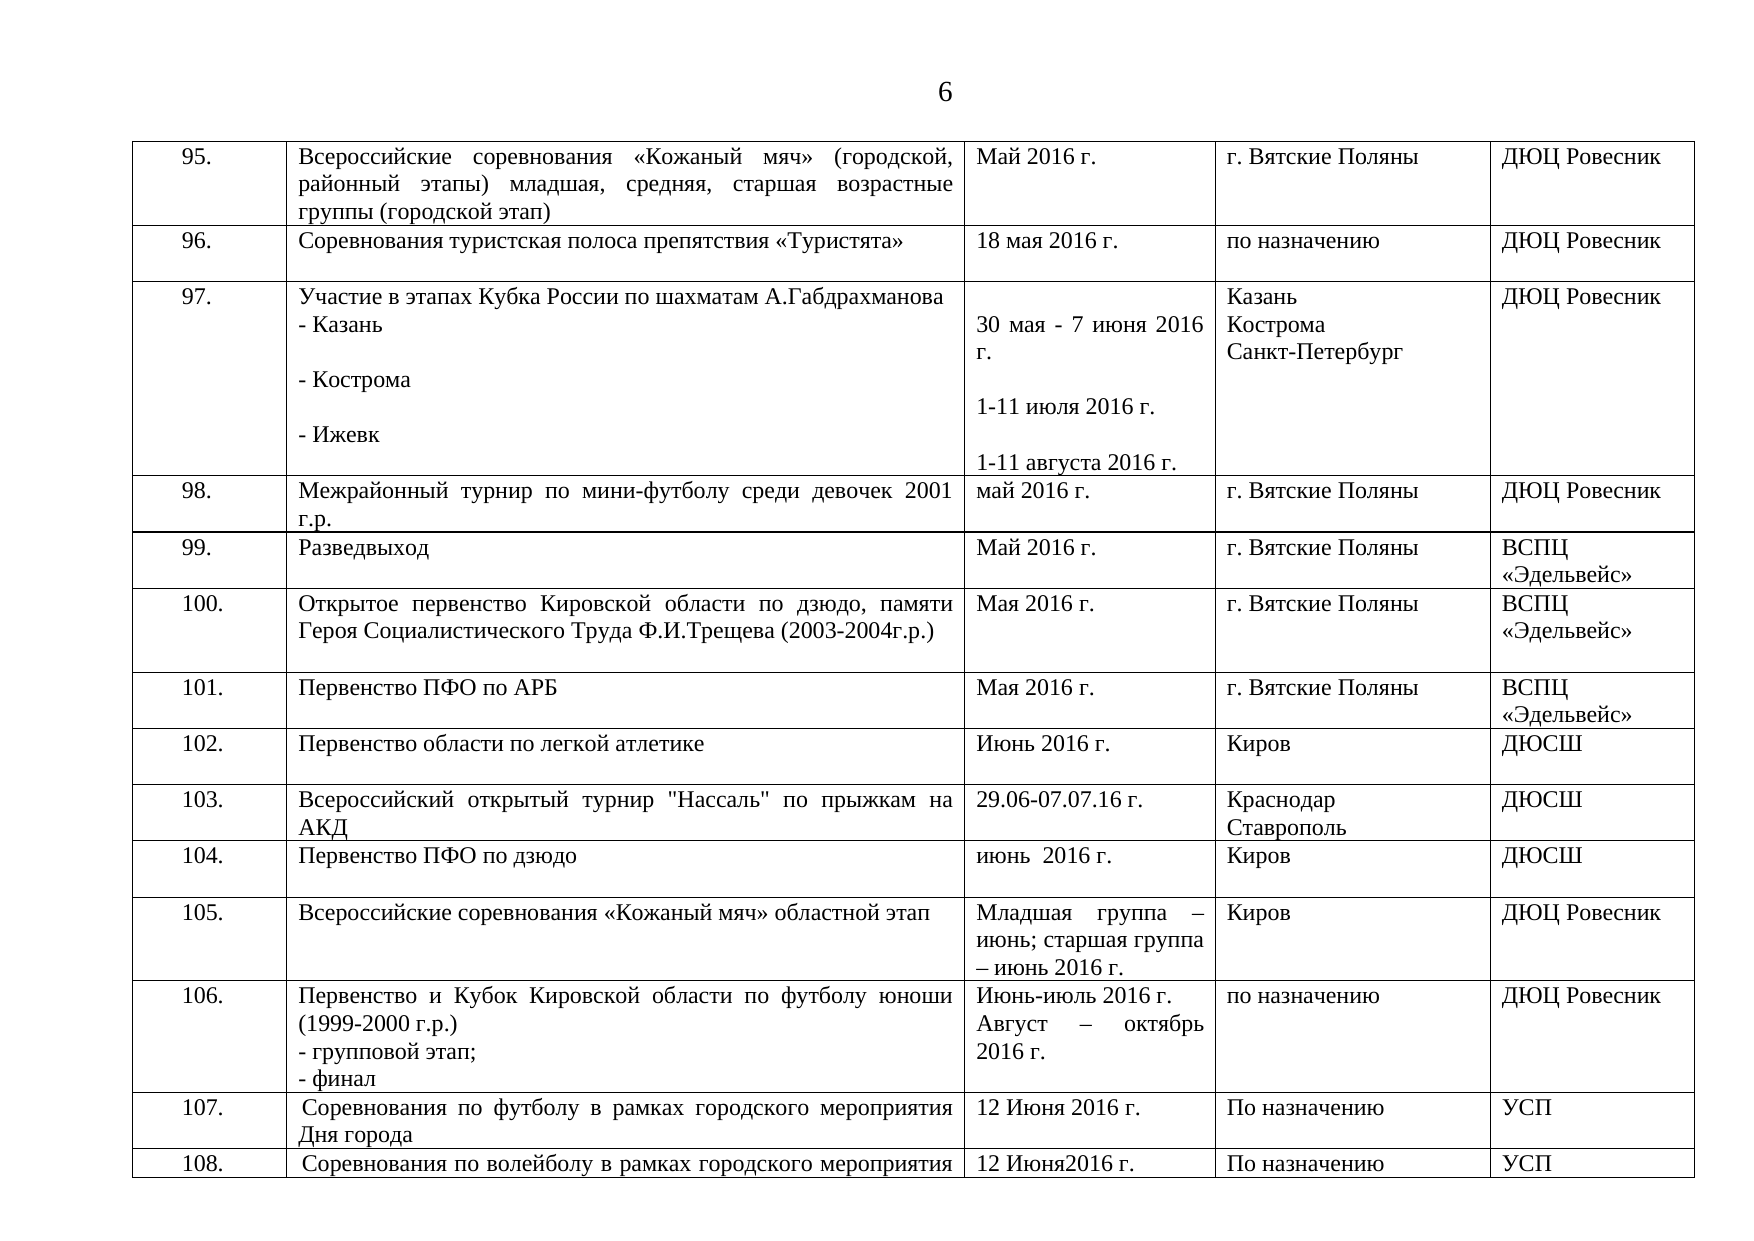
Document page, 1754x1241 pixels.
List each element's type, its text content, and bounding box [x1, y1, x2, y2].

table_cell Май 2016 г. [965, 142, 1215, 225]
table_cell Разведвыход [287, 533, 964, 588]
table_cell Всероссийские соревнования «Кожаный мяч» областной этап [287, 898, 964, 980]
table_cell Краснодар Ставрополь [1216, 785, 1490, 840]
table_cell [133, 1093, 286, 1148]
table_cell Казань Кострома Санкт-Петербург [1216, 282, 1490, 475]
table_cell г. Вятские Поляны [1216, 589, 1490, 672]
table_cell Межрайонный турнир по мини-футболу среди девочек 2001 г.р. [287, 476, 964, 531]
table_cell [133, 282, 286, 475]
table_cell Всероссийские соревнования «Кожаный мяч» (городской, районный этапы) младшая, средняя, старшая возрастные группы (городской этап) [287, 142, 964, 225]
table_cell г. Вятские Поляны [1216, 673, 1490, 728]
table_cell ДЮЦ Ровесник [1491, 898, 1694, 980]
table_cell Май 2016 г. [965, 533, 1215, 588]
table_cell [133, 673, 286, 728]
table_cell Первенство ПФО по АРБ [287, 673, 964, 728]
table_cell Первенство и Кубок Кировской области по футболу юноши (1999-2000 г.р.) - групповой этап; - финал [287, 981, 964, 1092]
table_cell ДЮЦ Ровесник [1491, 142, 1694, 225]
table_cell ДЮЦ Ровесник [1491, 282, 1694, 475]
table_cell г. Вятские Поляны [1216, 476, 1490, 531]
table_cell Июнь-июль 2016 г. Август – октябрь 2016 г. [965, 981, 1215, 1092]
table_cell Первенство ПФО по дзюдо [287, 841, 964, 897]
table_cell Киров [1216, 898, 1490, 980]
table_cell [133, 476, 286, 531]
table_cell [133, 589, 286, 672]
table_cell Всероссийский открытый турнир "Нассаль" по прыжкам на АКД [287, 785, 964, 840]
table_cell [133, 142, 286, 225]
table_cell [133, 841, 286, 897]
table_cell ВСПЦ «Эдельвейс» [1491, 673, 1694, 728]
table_cell июнь 2016 г. [965, 841, 1215, 897]
table_cell [133, 1149, 286, 1177]
table_cell г. Вятские Поляны [1216, 142, 1490, 225]
table_cell [133, 981, 286, 1092]
table_cell ДЮСШ [1491, 729, 1694, 784]
table_cell [133, 226, 286, 281]
table_cell Соревнования по футболу в рамках городского мероприятия Дня города [287, 1093, 964, 1148]
table_cell По назначению [1216, 1093, 1490, 1148]
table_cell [287, 1149, 964, 1177]
table_cell по назначению [1216, 981, 1490, 1092]
table_cell ДЮСШ [1491, 785, 1694, 840]
table_cell [133, 898, 286, 980]
table_cell 18 мая 2016 г. [965, 226, 1215, 281]
table_cell Младшая группа – июнь; старшая группа – июнь 2016 г. [965, 898, 1215, 980]
table_cell май 2016 г. [965, 476, 1215, 531]
table_cell ДЮЦ Ровесник [1491, 981, 1694, 1092]
table_cell УСП [1491, 1149, 1694, 1177]
table_cell по назначению [1216, 226, 1490, 281]
table_cell Июнь 2016 г. [965, 729, 1215, 784]
table_cell Киров [1216, 841, 1490, 897]
table_cell Открытое первенство Кировской области по дзюдо, памяти Героя Социалистического Труда Ф.И.Трещева (2003-2004г.р.) [287, 589, 964, 672]
table_cell УСП [1491, 1093, 1694, 1148]
table_cell Мая 2016 г. [965, 589, 1215, 672]
table_cell ДЮСШ [1491, 841, 1694, 897]
table_cell Мая 2016 г. [965, 673, 1215, 728]
table_cell Киров [1216, 729, 1490, 784]
table_cell Участие в этапах Кубка России по шахматам А.Габдрахманова - Казань - Кострома - Ижевк [287, 282, 964, 475]
table_cell [133, 729, 286, 784]
table_cell ДЮЦ Ровесник [1491, 226, 1694, 281]
table_cell Первенство области по легкой атлетике [287, 729, 964, 784]
table_cell ВСПЦ «Эдельвейс» [1491, 533, 1694, 588]
table_cell 30 мая - 7 июня 2016 г. 1-11 июля 2016 г. 1-11 августа 2016 г. [965, 282, 1215, 475]
table_cell ВСПЦ «Эдельвейс» [1491, 589, 1694, 672]
table_cell [133, 533, 286, 588]
table_cell г. Вятские Поляны [1216, 533, 1490, 588]
table_cell 12 Июня 2016 г. [965, 1093, 1215, 1148]
table_cell 12 Июня2016 г. [965, 1149, 1215, 1177]
table_cell [133, 785, 286, 840]
table_cell Соревнования туристская полоса препятствия «Туристята» [287, 226, 964, 281]
table_cell ДЮЦ Ровесник [1491, 476, 1694, 531]
table_cell 29.06-07.07.16 г. [965, 785, 1215, 840]
table_cell По назначению [1216, 1149, 1490, 1177]
